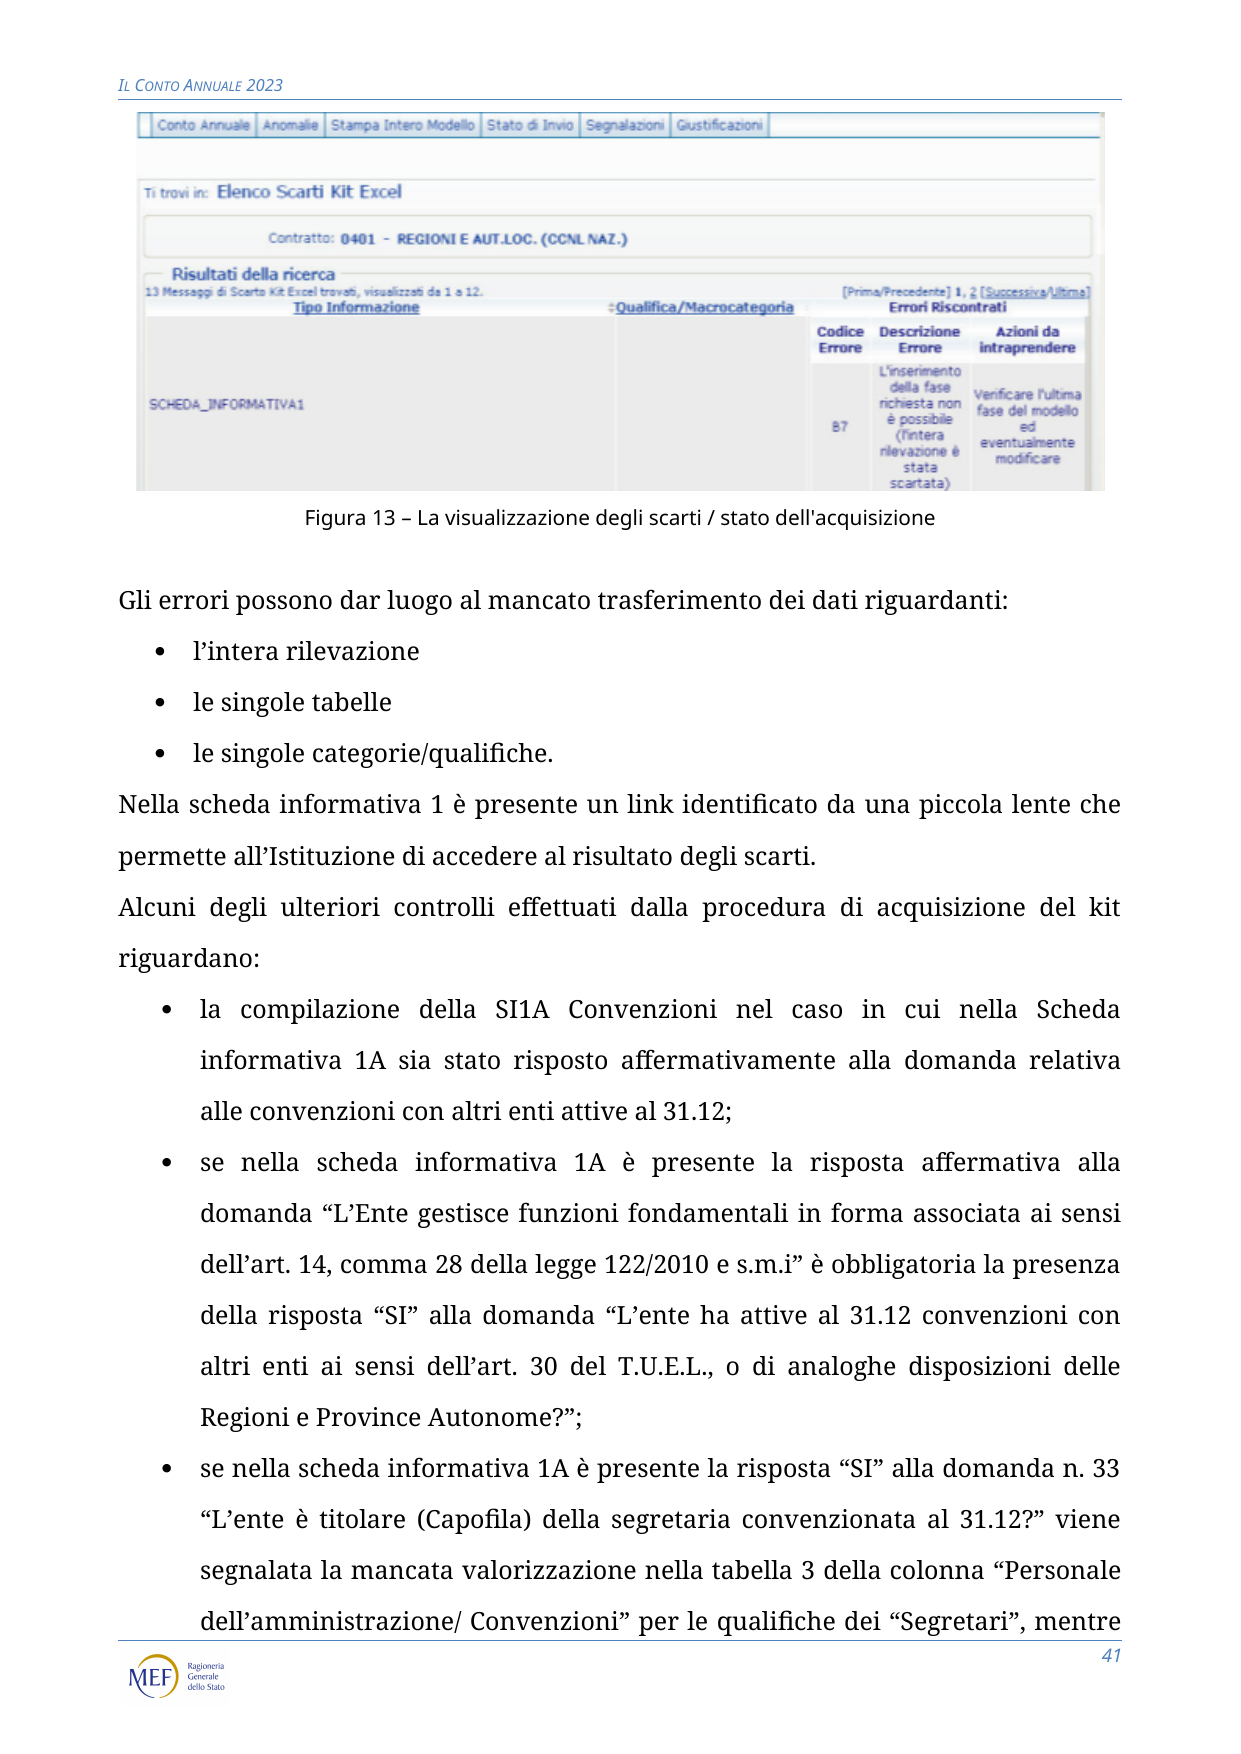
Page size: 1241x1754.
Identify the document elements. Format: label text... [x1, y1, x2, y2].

text Gli errori possono dar luogo al mancato trasferimento dei dati riguardanti: [118, 583, 1122, 617]
list le singole tabelle [156, 685, 1122, 719]
text Figura 13 – La visualizzazione degli scarti / stato dell'acquisizione [118, 503, 1122, 532]
list se nella scheda informativa 1A è presente la risposta affermativa alla domanda “L’Ente gestisce funzioni fondamentali in forma associata ai sensi dell’art. 14, comma 28 della legge 122/2010 e s.m.i” è obbligatoria la presenza della risposta “SI” alla domanda “L’ente ha attive al 31.12 convenzioni con altri enti ai sensi dell’art. 30 del T.U.E.L., o di analoghe disposizioni delle Regioni e Province Autonome?”; [162, 1144, 1122, 1434]
list l’intera rilevazione [156, 634, 1122, 668]
text Nella scheda informativa 1 è presente un link identificato da una piccola lente che permette all’Istituzione di accedere al risultato degli scarti. [118, 787, 1122, 872]
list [162, 1451, 1122, 1638]
list le singole categorie/qualifiche. [156, 736, 1122, 770]
picture [120, 1645, 231, 1707]
list la compilazione della SI1A Convenzioni nel caso in cui nella Scheda informativa 1A sia stato risposto affermativamente alla domanda relativa alle convenzioni con altri enti attive al 31.12; [162, 991, 1122, 1127]
text Alcuni degli ulteriori controlli effettuati dalla procedura di acquisizione del kit riguardano: [118, 889, 1122, 974]
